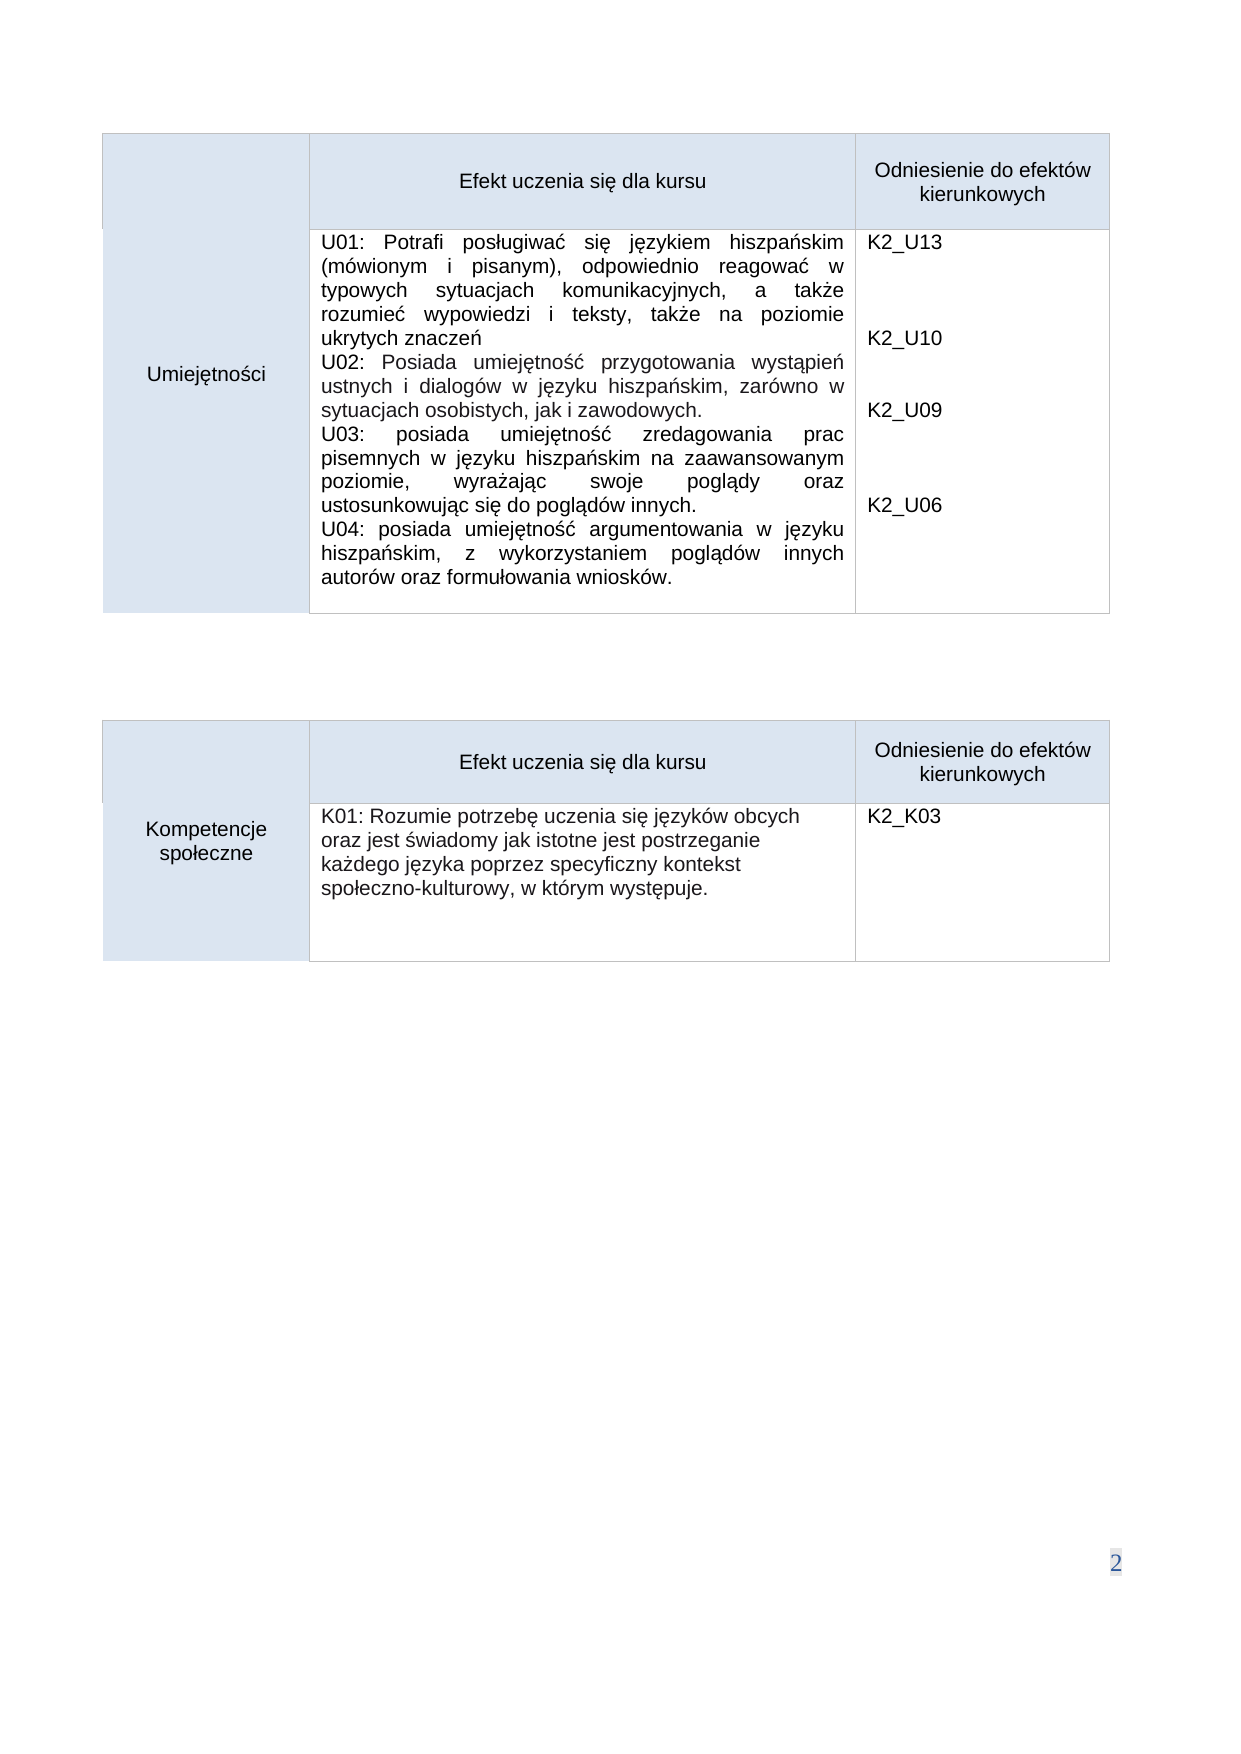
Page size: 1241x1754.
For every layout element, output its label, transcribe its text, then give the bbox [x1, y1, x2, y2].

table_cell U01: Potrafi posługiwać się językiem hiszpańskim (mówionym i pisanym), odpowiednio reagować w typowych sytuacjach komunikacyjnych, a także rozumieć wypowiedzi i teksty, także na poziomie ukrytych znaczeń U02: Posiada umiejętność przygotowania wystąpień ustnych i dialogów w języku hiszpańskim, zarówno w sytuacjach osobistych, jak i zawodowych. U03: posiada umiejętność zredagowania prac pisemnych w języku hiszpańskim na zaawansowanym poziomie, wyrażając swoje poglądy oraz ustosunkowując się do poglądów innych. U04: posiada umiejętność argumentowania w języku hiszpańskim, z wykorzystaniem poglądów innych autorów oraz formułowania wniosków. [310, 230, 855, 613]
table_cell K2_U13 K2_U10 K2_U09 K2_U06 [856, 230, 1109, 613]
table_header Odniesienie do efektów kierunkowych [856, 721, 1109, 803]
table_header Kompetencje społeczne [103, 721, 309, 961]
table_header Odniesienie do efektów kierunkowych [856, 134, 1109, 229]
table_header Umiejętności [103, 134, 309, 613]
table_cell K2_K03 [856, 804, 1109, 961]
table_header Efekt uczenia się dla kursu [310, 134, 855, 229]
table_cell K01: Rozumie potrzebę uczenia się języków obcych oraz jest świadomy jak istotne jest postrzeganie każdego języka poprzez specyficzny kontekst społeczno-kulturowy, w którym występuje. [310, 804, 855, 961]
table_header Efekt uczenia się dla kursu [310, 721, 855, 803]
